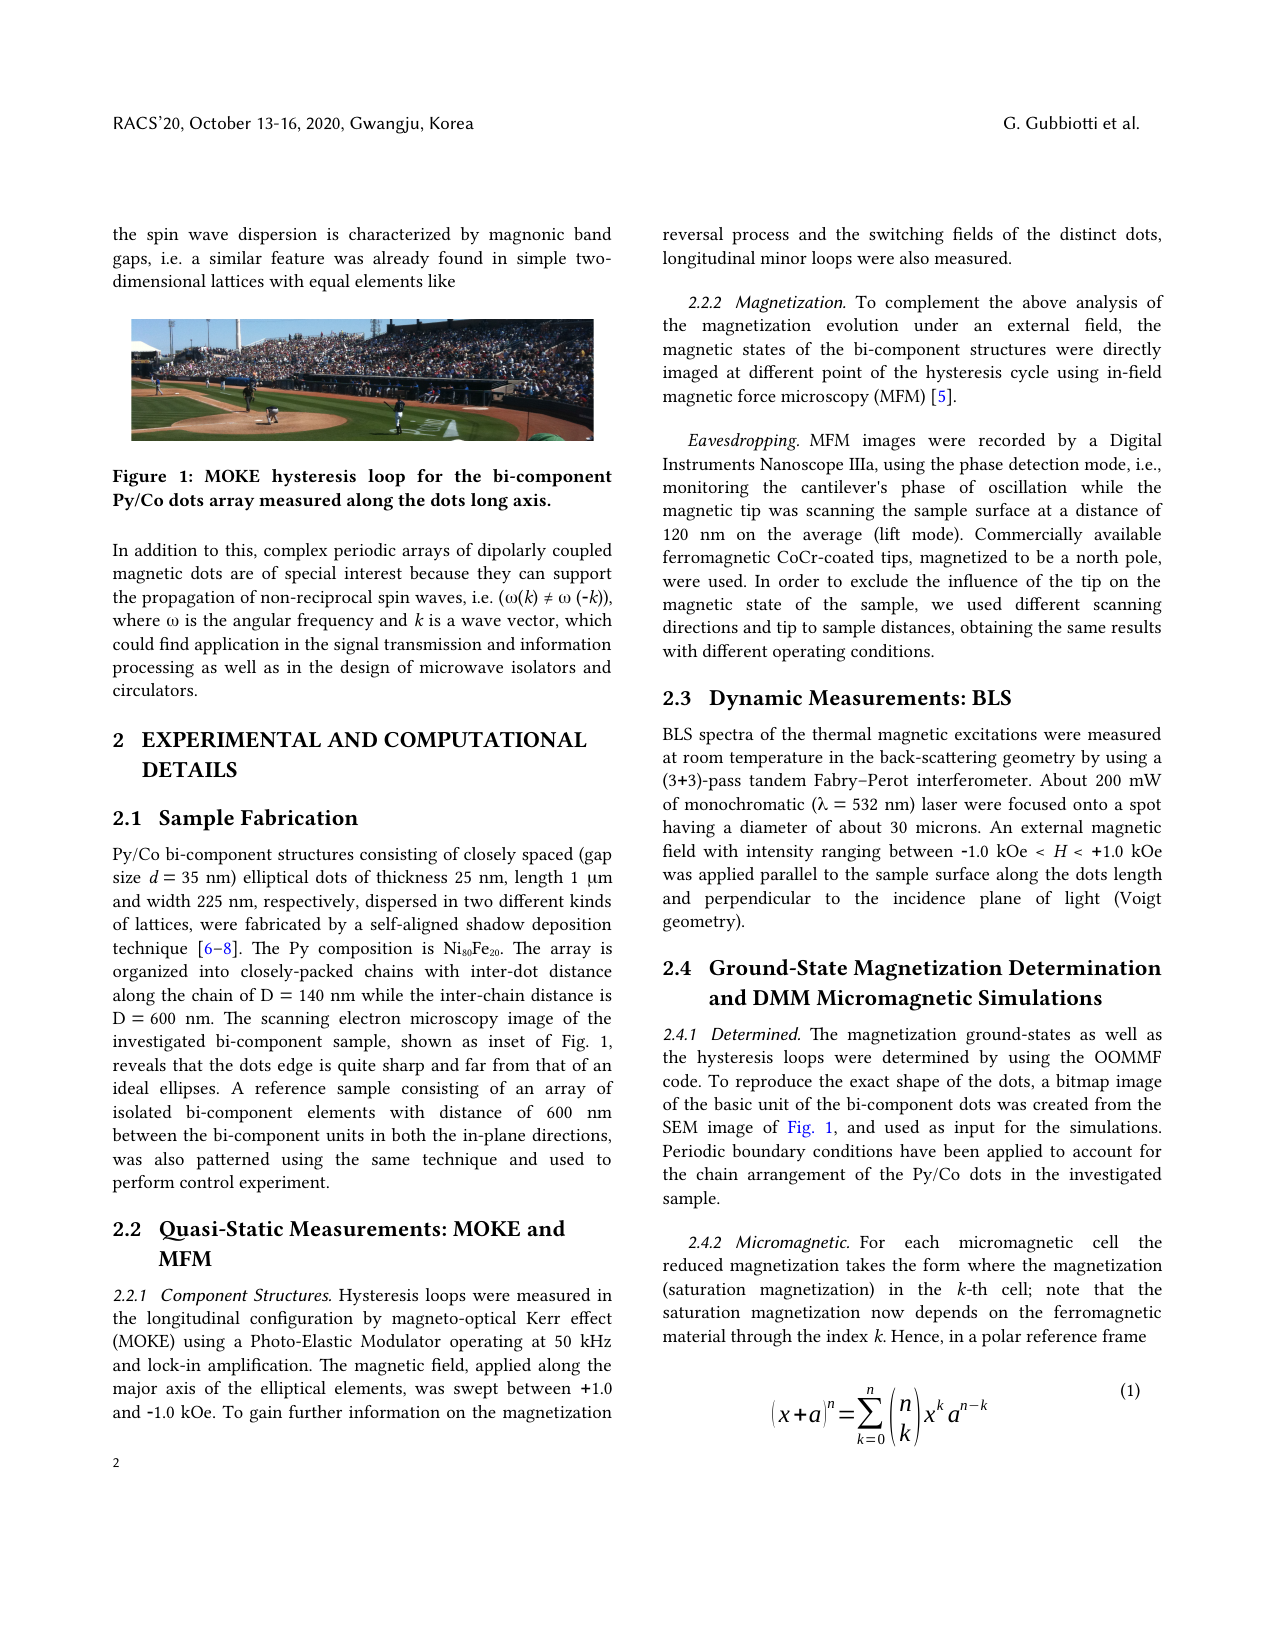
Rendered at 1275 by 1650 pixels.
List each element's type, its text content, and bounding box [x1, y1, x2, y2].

text 2.1 Sample Fabrication [112, 805, 612, 831]
text 2.3 Dynamic Measurements: BLS [662, 685, 1162, 711]
text 2.2.2 Magnetization. To complement the above analysis of the magnetization evolution under an external field, the magnetic states of the bi-component structures were directly imaged at different point of the hysteresis cycle using in-field magnetic force microscopy (MFM) [5]. [662, 292, 1162, 407]
text 2.4 Ground-State Magnetization Determination and DMM Micromagnetic Simulations [662, 955, 1162, 1011]
text BLS spectra of the thermal magnetic excitations were measured at room temperature in the back-scattering geometry by using a (33)-pass tandem Fabry–Perot interferometer. About 200 mW of monochromatic ( 532 nm) laser were focused onto a spot having a diameter of about 30 microns. An external magnetic field with intensity ranging between 1.0 kOe < H < 1.0 kOe was applied parallel to the sample surface along the dots length and perpendicular to the incidence plane of light (Voigt geometry). [662, 723, 1162, 932]
text 2.4.2 Micromagnetic. For each micromagnetic cell the reduced magnetization takes the form where the magnetization (saturation magnetization) in the k-th cell; note that the saturation magnetization now depends on the ferromagnetic material through the index k. Hence, in a polar reference frame [662, 1232, 1162, 1347]
text Eavesdropping. MFM images were recorded by a Digital Instruments Nanoscope IIIa, using the phase detection mode, i.e., monitoring the cantilever's phase of oscillation while the magnetic tip was scanning the sample surface at a distance of 120 nm on the average (lift mode). Commercially available ferromagnetic CoCr-coated tips, magnetized to be a north pole, were used. In order to exclude the influence of the tip on the magnetic state of the sample, we used different scanning directions and tip to sample distances, obtaining the same results with different operating conditions. [662, 430, 1162, 662]
text 2.2 Quasi-Static Measurements: MOKE and MFM [112, 1216, 612, 1272]
text 2.4.1 Determined. The magnetization ground-states as well as the hysteresis loops were determined by using the OOMMF code. To reproduce the exact shape of the dots, a bitmap image of the basic unit of the bi-component dots was created from the SEM image of Fig. 1, and used as input for the simulations. Periodic boundary conditions have been applied to account for the chain arrangement of the Py/Co dots in the investigated sample. [662, 1023, 1162, 1209]
text Figure 1: MOKE hysteresis loop for the bi-component Py/Co dots array measured along the dots long axis. [112, 466, 612, 511]
text In addition to this, complex periodic arrays of dipolarly coupled magnetic dots are of special interest because they can support the propagation of non-reciprocal spin waves, i.e. ((k) ≠  (k)), where  is the angular frequency and k is a wave vector, which could find application in the signal transmission and information processing as well as in the design of microwave isolators and circulators. [112, 539, 612, 701]
table_header (1) [1109, 1370, 1151, 1449]
text 2 EXPERIMENTAL AND COMPUTATIONAL DETAILS [112, 726, 612, 783]
text 2.2.1 Component Structures. Hysteresis loops were measured in the longitudinal configuration by magneto-optical Kerr effect (MOKE) using a Photo-Elastic Modulator operating at 50 kHz and lock-in amplification. The magnetic field, applied along the major axis of the elliptical elements, was swept between 1.0 and 1.0 kOe. To gain further information on the magnetization reversal process and the switching fields of the distinct dots, longitudinal minor loops were also measured. [112, 1284, 612, 1423]
table_header [651, 1370, 1109, 1449]
text Py/Co bi-component structures consisting of closely spaced (gap size d 35 nm) elliptical dots of thickness 25 nm, length 1 m and width 225 nm, respectively, dispersed in two different kinds of lattices, were fabricated by a self-aligned shadow deposition technique [6–8]. The Py composition is Ni80Fe20. The array is organized into closely-packed chains with inter-dot distance along the chain of D 140 nm while the inter-chain distance is D 600 nm. The scanning electron microscopy image of the investigated bi-component sample, shown as inset of Fig. 1, reveals that the dots edge is quite sharp and far from that of an ideal ellipses. A reference sample consisting of an array of isolated bi-component elements with distance of 600 nm between the bi-component units in both the in-plane directions, was also patterned using the same technique and used to perform control experiment. [112, 843, 612, 1193]
